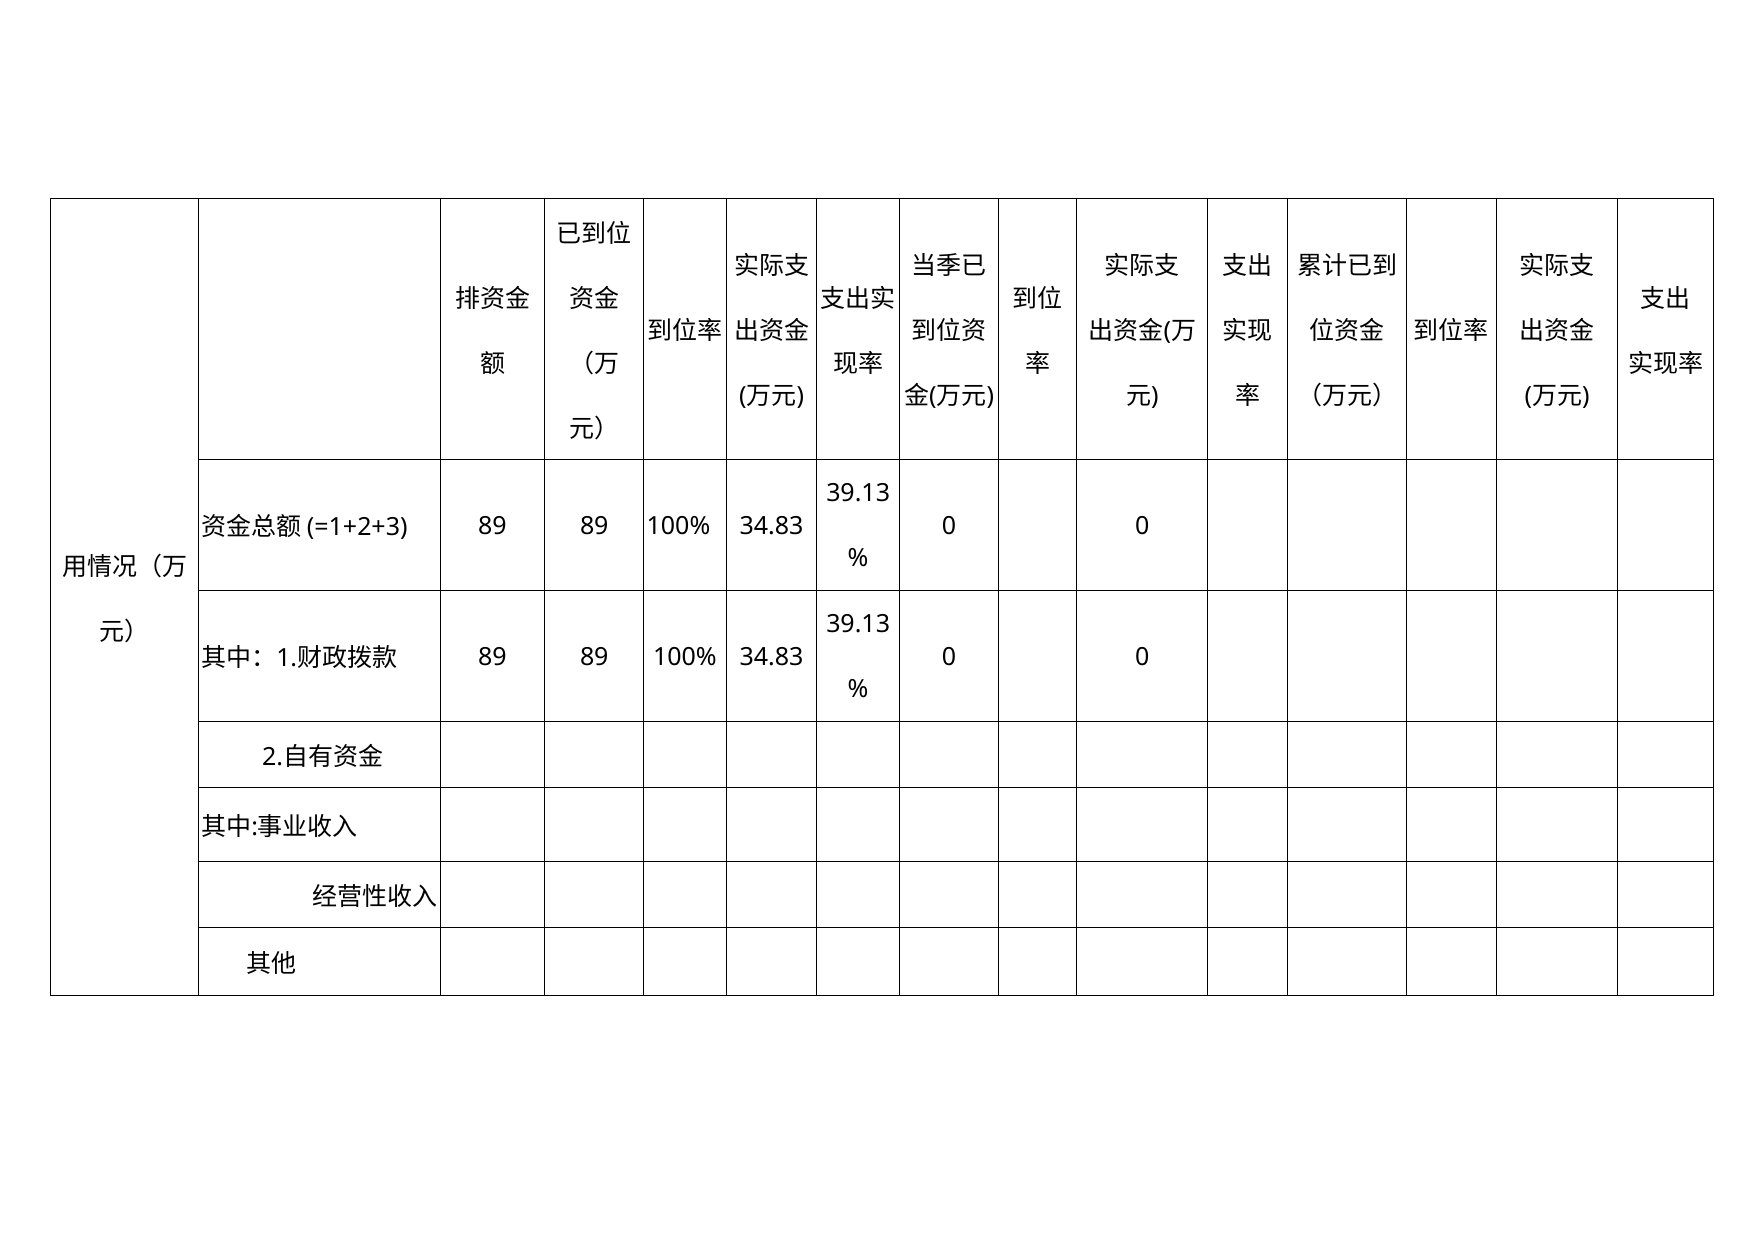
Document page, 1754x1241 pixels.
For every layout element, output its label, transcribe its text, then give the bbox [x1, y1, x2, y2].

table_cell [1288, 928, 1406, 995]
table_cell [1208, 862, 1287, 927]
table_cell 89 [545, 591, 643, 721]
table_cell 当季已到位资金(万元) [900, 199, 998, 459]
table_cell [1288, 460, 1406, 590]
table_cell [817, 722, 899, 787]
table_cell 0 [1077, 591, 1207, 721]
table_cell [1497, 591, 1617, 721]
table_cell [1208, 928, 1287, 995]
table_cell 累计已到位资金（万元） [1288, 199, 1406, 459]
table_cell [441, 722, 544, 787]
table_cell 100% [644, 591, 726, 721]
table_cell 支出实现率 [1208, 199, 1287, 459]
table_cell [1077, 928, 1207, 995]
table_cell [1288, 722, 1406, 787]
table_cell [1077, 788, 1207, 861]
table_cell 其他 [199, 928, 440, 995]
table_cell 0 [900, 591, 998, 721]
table_cell 其中:事业收入 [199, 788, 440, 861]
table_cell [900, 928, 998, 995]
table_cell 89 [441, 591, 544, 721]
table_cell [1208, 788, 1287, 861]
table_cell 34.83 [727, 591, 816, 721]
table_cell [199, 199, 440, 459]
table_cell [545, 788, 643, 861]
table_cell [900, 862, 998, 927]
table_cell 39.13% [817, 460, 899, 590]
table_cell [1497, 722, 1617, 787]
table_cell [441, 862, 544, 927]
table_cell [1407, 862, 1496, 927]
table_cell [545, 722, 643, 787]
table_cell [1407, 460, 1496, 590]
table_cell 支出实现率 [817, 199, 899, 459]
table_cell [1288, 788, 1406, 861]
table_cell [1618, 460, 1713, 590]
table_cell [999, 928, 1076, 995]
table_cell [1497, 460, 1617, 590]
table_cell [817, 788, 899, 861]
table_cell 实际支 出资金 (万元) [1497, 199, 1617, 459]
table_cell [644, 788, 726, 861]
table_cell 100% [644, 460, 726, 590]
table_cell [999, 862, 1076, 927]
table_cell [1208, 722, 1287, 787]
table_cell 支出 实现率 [1618, 199, 1713, 459]
table_cell [727, 862, 816, 927]
table_cell [545, 862, 643, 927]
table_cell [1618, 722, 1713, 787]
table_cell [900, 722, 998, 787]
table_cell 资金总额 (=1+2+3) [199, 460, 440, 590]
table_cell [1407, 788, 1496, 861]
table_cell [999, 722, 1076, 787]
table_cell [999, 460, 1076, 590]
table_cell [727, 722, 816, 787]
table_cell [1077, 722, 1207, 787]
table_cell [1618, 591, 1713, 721]
table_cell [1208, 460, 1287, 590]
table_cell 全年安排资金额 [441, 199, 544, 459]
table_cell [644, 928, 726, 995]
table_cell [999, 788, 1076, 861]
table_cell [1288, 862, 1406, 927]
table_cell [545, 928, 643, 995]
table_cell [1497, 928, 1617, 995]
table_cell 到位率 [644, 199, 726, 459]
table_cell [1288, 591, 1406, 721]
table_cell [1618, 862, 1713, 927]
table_cell [1407, 928, 1496, 995]
table_cell [817, 928, 899, 995]
table_cell 0 [1077, 460, 1207, 590]
table_cell [1407, 722, 1496, 787]
table_cell 34.83 [727, 460, 816, 590]
table_cell [644, 722, 726, 787]
table_cell [1208, 591, 1287, 721]
table_cell 已到位资金（万元） [545, 199, 643, 459]
table_cell 实际支 出资金(万元) [727, 199, 816, 459]
table_cell [441, 788, 544, 861]
table_cell 0 [900, 460, 998, 590]
table_cell [1077, 862, 1207, 927]
table_cell [1618, 928, 1713, 995]
table_cell [817, 862, 899, 927]
table_cell 实际支 出资金(万元) [1077, 199, 1207, 459]
table_cell 2.自有资金 [199, 722, 440, 787]
table_cell 89 [545, 460, 643, 590]
table_cell 资金安排使用情况（万元） [51, 199, 198, 995]
table_cell 89 [441, 460, 544, 590]
table_cell [1497, 862, 1617, 927]
table_cell [1618, 788, 1713, 861]
table_cell 其中：1.财政拨款 [199, 591, 440, 721]
table_cell [900, 788, 998, 861]
table_cell [1407, 591, 1496, 721]
table_cell 到位率 [1407, 199, 1496, 459]
table_cell [727, 928, 816, 995]
table_cell [644, 862, 726, 927]
table_cell [727, 788, 816, 861]
table_cell 经营性收入 [199, 862, 440, 927]
table_cell [1497, 788, 1617, 861]
table_cell 到位率 [999, 199, 1076, 459]
table_cell [441, 928, 544, 995]
table_cell [999, 591, 1076, 721]
table_cell 39.13% [817, 591, 899, 721]
